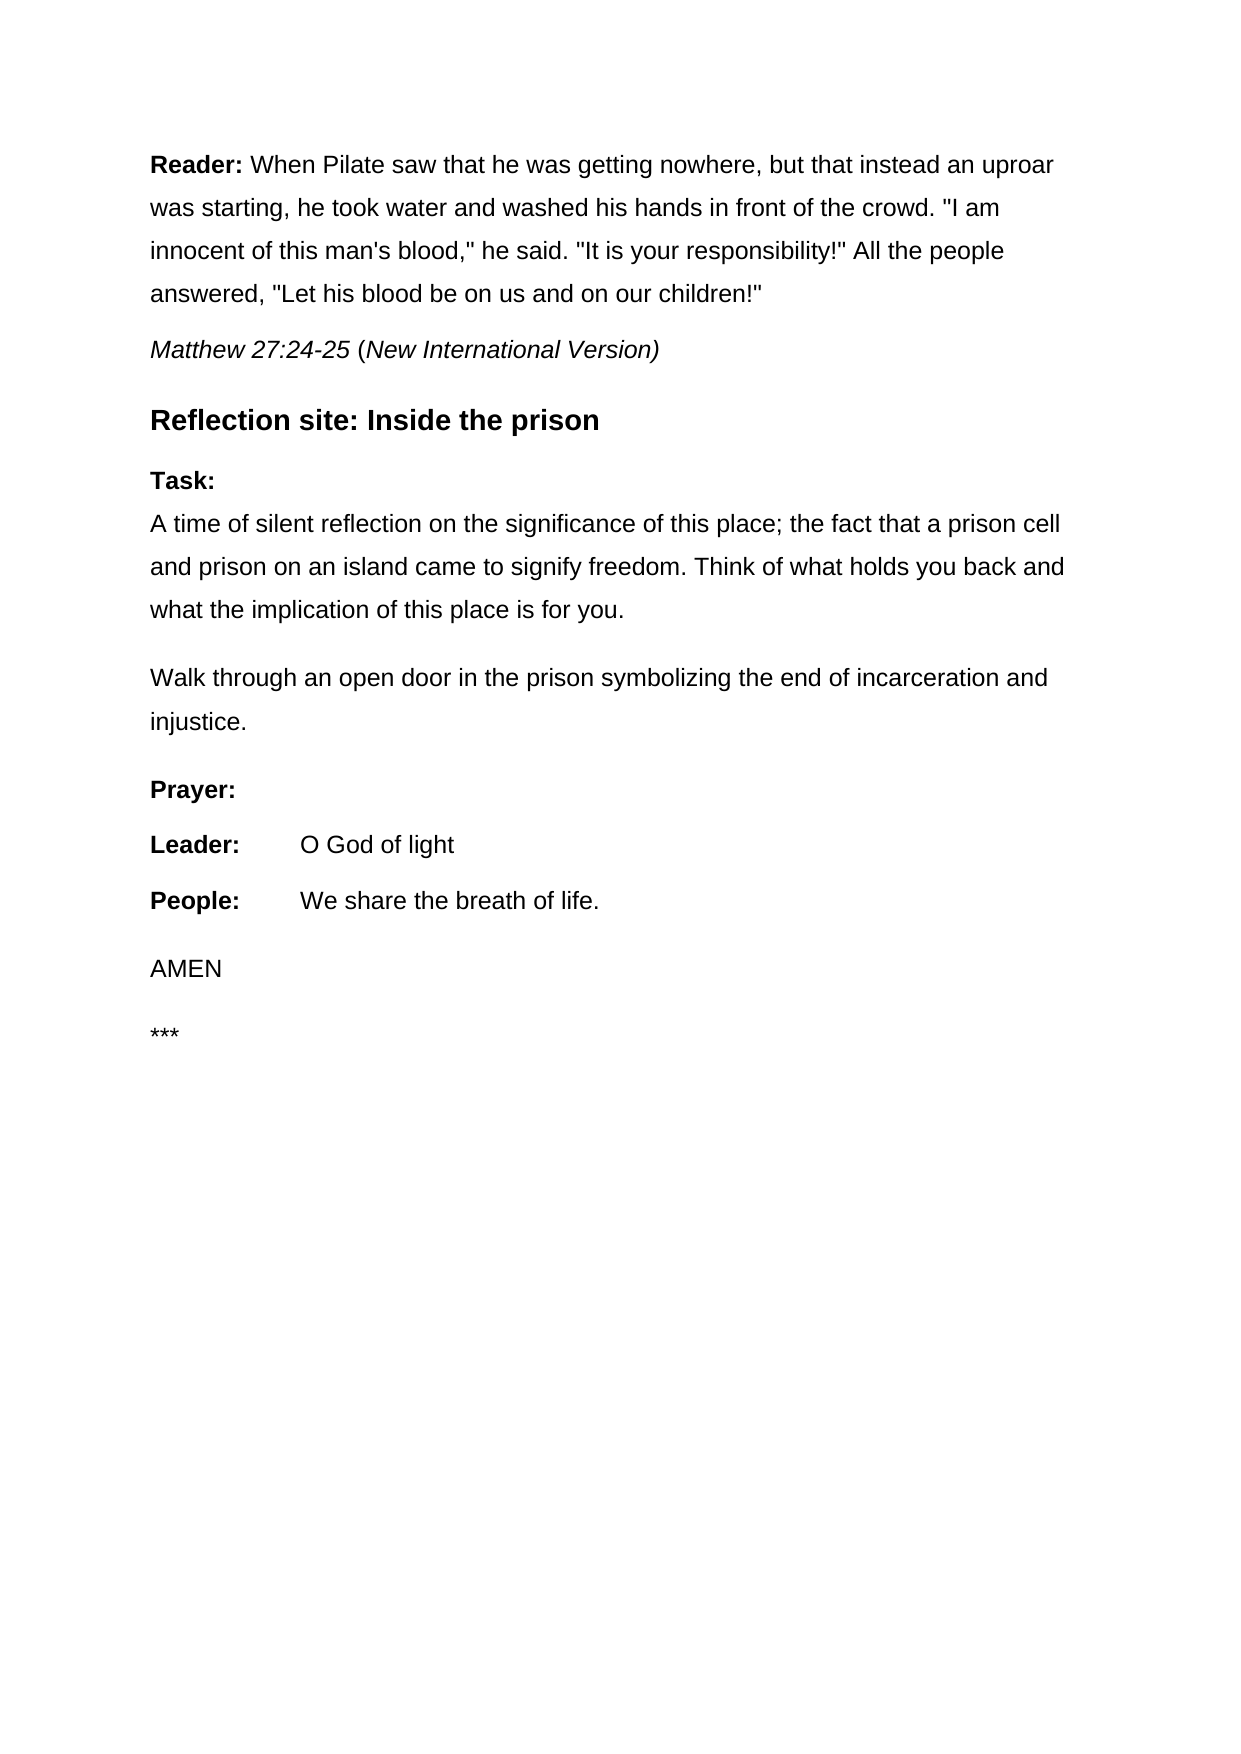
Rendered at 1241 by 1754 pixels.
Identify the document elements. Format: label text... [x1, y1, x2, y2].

text People: We share the breath of life. [150, 886, 1090, 915]
text A time of silent reflection on the significance of this place; the fact that a prison cell and prison on an island came to signify freedom. Think of what holds you back and what the implication of this place is for you. [150, 509, 1090, 624]
text AMEN [150, 954, 1090, 983]
text Reflection site: Inside the prison [150, 403, 1090, 437]
text Task: [150, 466, 1090, 495]
text Reader: When Pilate saw that he was getting nowhere, but that instead an uproar was starting, he took water and washed his hands in front of the crowd. "I am innocent of this man's blood," he said. "It is your responsibility!" All the people answered, "Let his blood be on us and on our children!" [150, 150, 1090, 308]
text *** [150, 1022, 1090, 1051]
text Matthew 27:24-25 (New International Version) [150, 335, 1090, 364]
text Prayer: [150, 775, 1090, 803]
text Leader: O God of light [150, 830, 1090, 859]
text Walk through an open door in the prison symbolizing the end of incarceration and injustice. [150, 663, 1090, 735]
